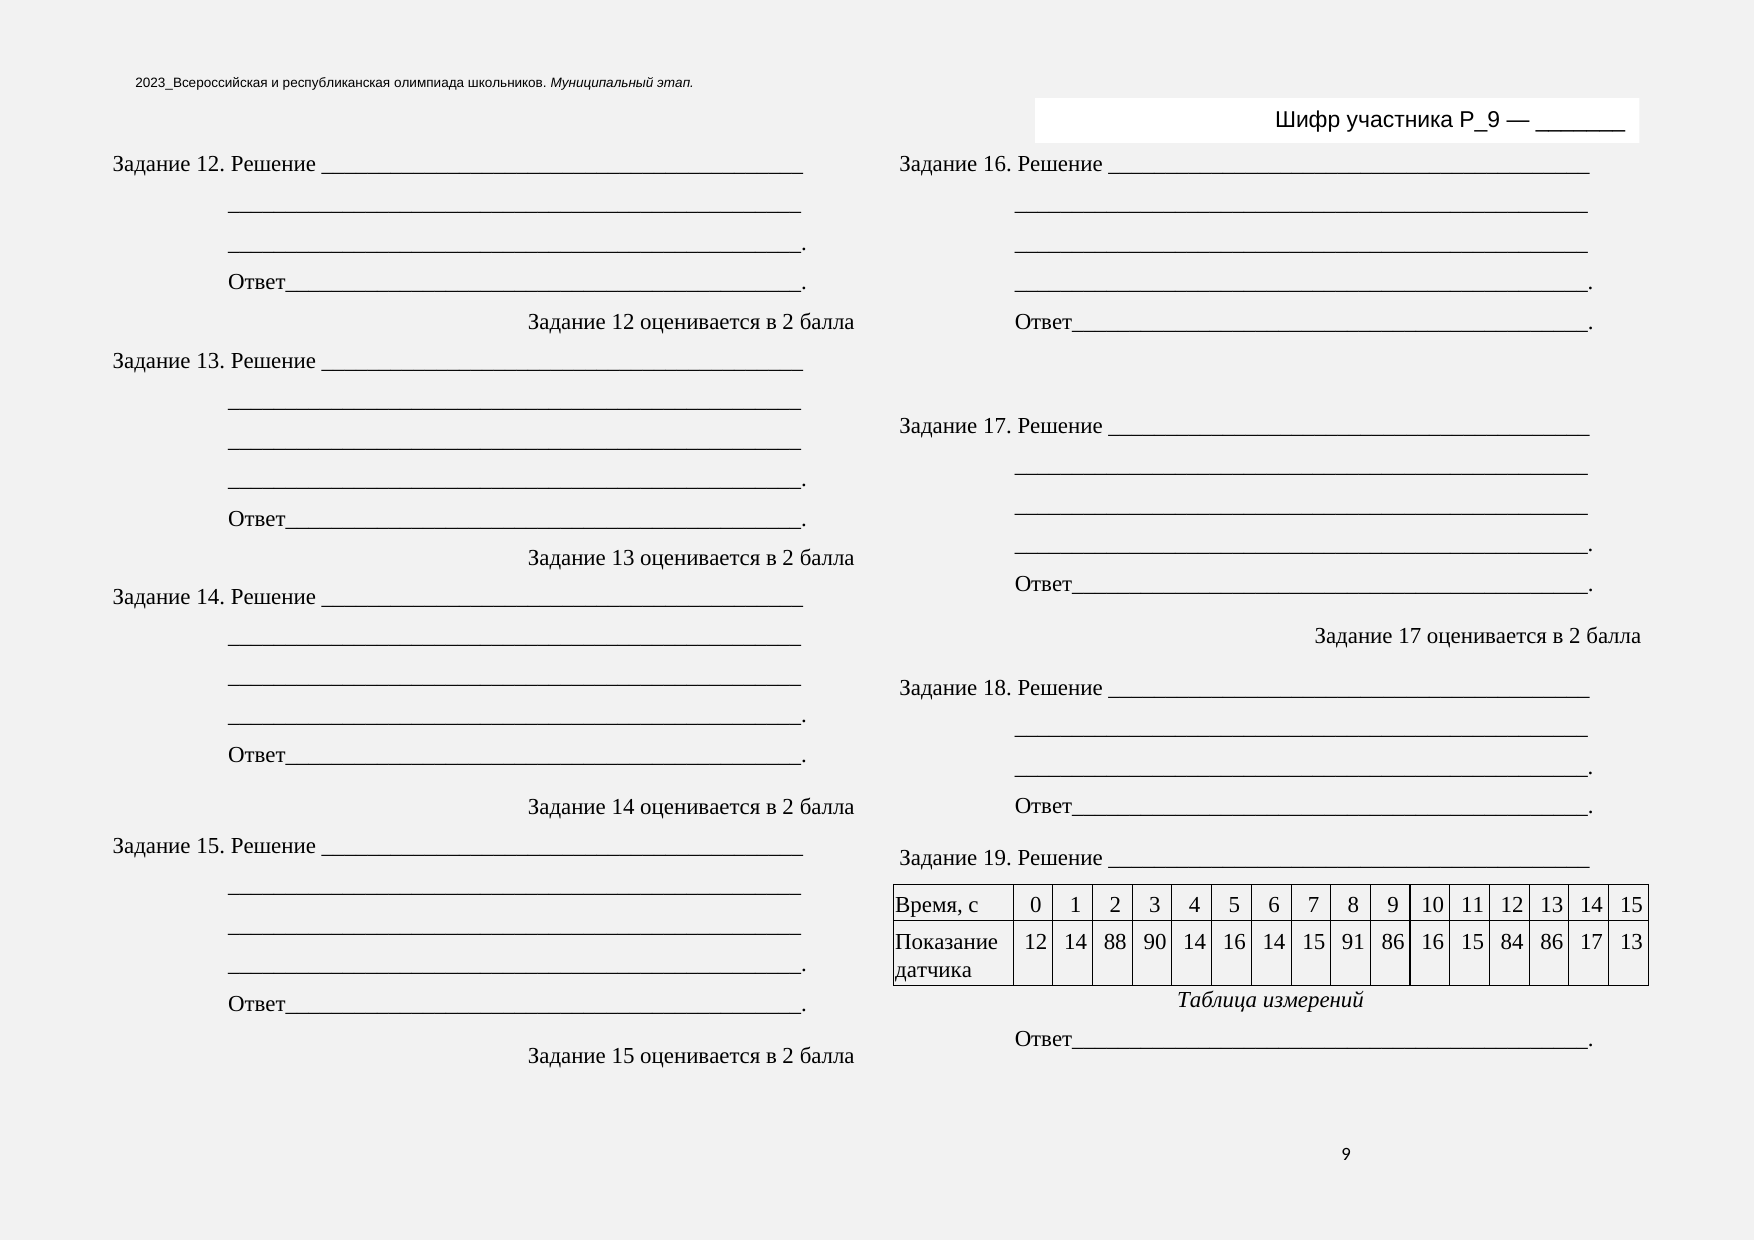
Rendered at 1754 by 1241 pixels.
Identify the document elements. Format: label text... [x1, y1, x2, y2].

table_header 1 [1053, 885, 1092, 920]
text __________________________________________________. [112, 465, 855, 492]
table_header 8 [1331, 885, 1370, 920]
table_header 4 [1172, 885, 1211, 920]
text Задание 19. Решение __________________________________________ [899, 844, 1641, 871]
text Задание 12 оценивается в 2 балла [112, 308, 855, 334]
table_header 2 [1093, 885, 1132, 920]
table_cell 14 [1172, 921, 1211, 985]
table_header 11 [1450, 885, 1489, 920]
table_cell 15 [1450, 921, 1489, 985]
text Ответ_____________________________________________. [899, 570, 1641, 596]
text __________________________________________________ [112, 426, 855, 452]
table_header 13 [1530, 885, 1568, 920]
text Задание 15 оценивается в 2 балла [112, 1042, 855, 1068]
text __________________________________________________. [112, 950, 855, 977]
text __________________________________________________ [112, 622, 855, 649]
text Задание 17 оценивается в 2 балла [899, 622, 1641, 648]
text __________________________________________________ [899, 451, 1641, 478]
text Ответ_____________________________________________. [112, 505, 855, 531]
text Задание 16. Решение __________________________________________ [899, 150, 1641, 176]
text __________________________________________________ [899, 189, 1641, 216]
text Таблица измерений [899, 986, 1641, 1012]
text Задание 14. Решение __________________________________________ [112, 583, 855, 609]
text __________________________________________________. [899, 530, 1641, 557]
text Ответ_____________________________________________. [112, 741, 855, 767]
text Ответ_____________________________________________. [899, 792, 1641, 818]
text Задание 17. Решение __________________________________________ [899, 412, 1641, 438]
table_header 12 [1490, 885, 1529, 920]
table_cell 16 [1212, 921, 1251, 985]
text Задание 18. Решение __________________________________________ [899, 674, 1641, 700]
table_cell 91 [1331, 921, 1370, 985]
text Ответ_____________________________________________. [899, 308, 1641, 334]
text Задание 14 оценивается в 2 балла [112, 793, 855, 819]
table_header 6 [1252, 885, 1291, 920]
table_cell 90 [1133, 921, 1171, 985]
text Задание 13. Решение __________________________________________ [112, 347, 855, 373]
text __________________________________________________ [899, 229, 1641, 255]
table_cell 88 [1093, 921, 1132, 985]
table_cell 86 [1371, 921, 1409, 985]
text __________________________________________________ [112, 386, 855, 413]
text __________________________________________________ [112, 189, 855, 216]
table_cell 16 [1411, 921, 1449, 985]
table_cell 15 [1292, 921, 1330, 985]
text Ответ_____________________________________________. [899, 1025, 1641, 1052]
text __________________________________________________ [899, 713, 1641, 739]
text __________________________________________________ [112, 911, 855, 937]
table_cell 13 [1609, 921, 1648, 985]
text __________________________________________________ [112, 871, 855, 898]
text __________________________________________________. [112, 229, 855, 255]
table_header 15 [1609, 885, 1648, 920]
table_cell 14 [1252, 921, 1291, 985]
text Задание 15. Решение __________________________________________ [112, 832, 855, 858]
text __________________________________________________. [899, 268, 1641, 295]
table_cell 12 [1014, 921, 1052, 985]
table_cell 14 [1053, 921, 1092, 985]
table_header 3 [1133, 885, 1171, 920]
table_header 5 [1212, 885, 1251, 920]
text __________________________________________________. [899, 753, 1641, 779]
text Ответ_____________________________________________. [112, 990, 855, 1016]
text __________________________________________________. [112, 701, 855, 728]
table_header Время, с [894, 885, 1013, 920]
table_header 14 [1569, 885, 1608, 920]
table_header 0 [1014, 885, 1052, 920]
table_header 9 [1371, 885, 1409, 920]
table_cell 86 [1530, 921, 1568, 985]
table_cell 17 [1569, 921, 1608, 985]
table_header 7 [1292, 885, 1330, 920]
table_cell Показание датчика [894, 921, 1013, 985]
text __________________________________________________ [899, 491, 1641, 517]
table_header 10 [1411, 885, 1449, 920]
text Задание 12. Решение __________________________________________ [112, 150, 855, 176]
text Ответ_____________________________________________. [112, 268, 855, 295]
table_cell 84 [1490, 921, 1529, 985]
text Задание 13 оценивается в 2 балла [112, 544, 855, 571]
text __________________________________________________ [112, 662, 855, 688]
